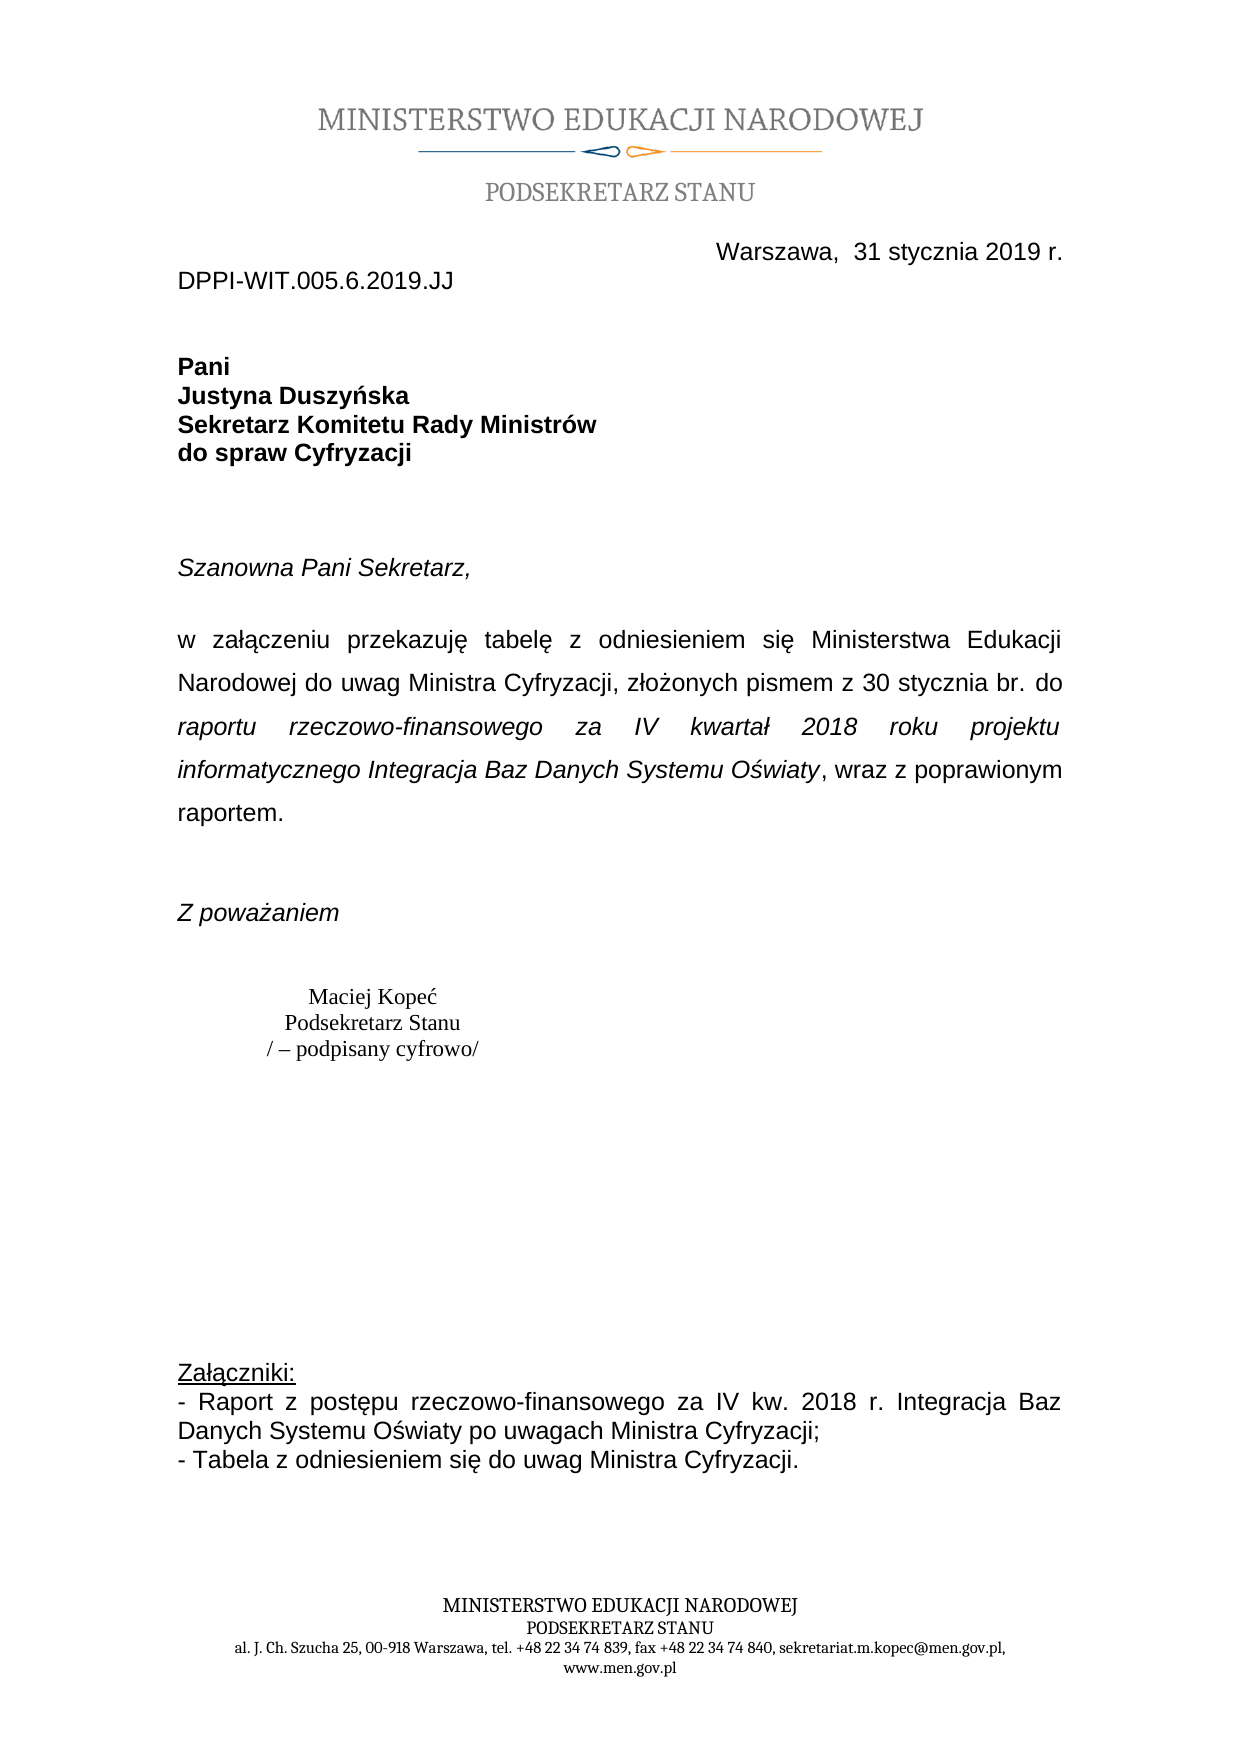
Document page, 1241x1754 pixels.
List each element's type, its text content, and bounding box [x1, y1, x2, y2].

text DPPI-WIT.005.6.2019.JJ [177, 266, 1063, 294]
text do spraw Cyfryzacji [177, 438, 1063, 467]
text Załączniki: [177, 1358, 1063, 1387]
text Szanowna Pani Sekretarz, [177, 553, 1063, 582]
text - Raport z postępu rzeczowo-finansowego za IV kw. 2018 r. Integracja Baz Danych Systemu Oświaty po uwagach Ministra Cyfryzacji; [177, 1387, 1063, 1444]
text Sekretarz Komitetu Rady Ministrów [177, 409, 1063, 438]
text w załączeniu przekazuję tabelę z odniesieniem się Ministerstwa Edukacji Narodowej do uwag Ministra Cyfryzacji, złożonych pismem z 30 stycznia br. do raportu rzeczowo-finansowego za IV kwartał 2018 roku projektu informatycznego Integracja Baz Danych Systemu Oświaty, wraz z poprawionym raportem. [177, 625, 1063, 826]
text Warszawa, 31 stycznia 2019 r. [177, 237, 1063, 266]
text - Tabela z odniesieniem się do uwag Ministra Cyfryzacji. [177, 1444, 1063, 1473]
text Justyna Duszyńska [177, 381, 1063, 409]
text Z poważaniem [177, 898, 1063, 927]
picture [178, 100, 1062, 167]
text Pani [177, 352, 1063, 381]
